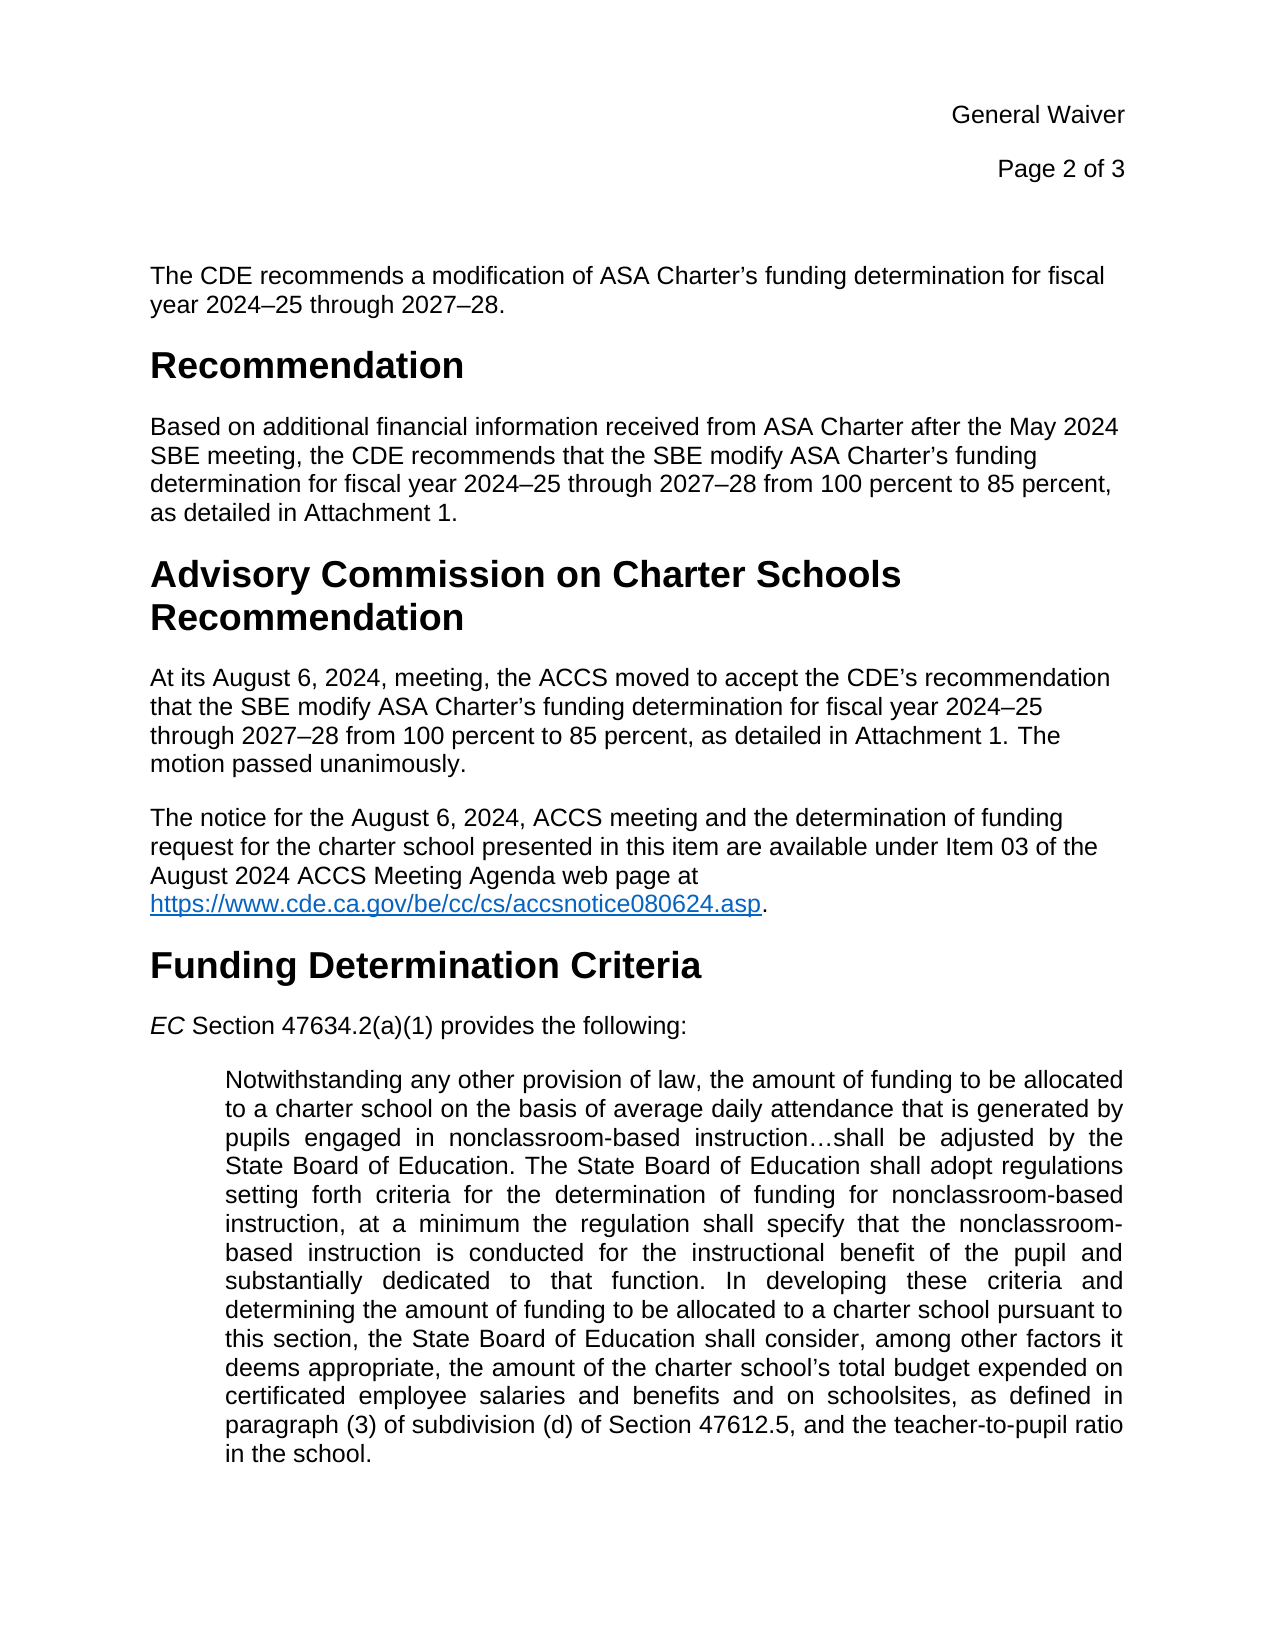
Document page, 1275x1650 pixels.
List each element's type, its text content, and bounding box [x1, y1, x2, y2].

subtitle Funding Determination Criteria [150, 943, 1125, 986]
text Based on additional financial information received from ASA Charter after the May 2024 SBE meeting, the CDE recommends that the SBE modify ASA Charter’s funding determination for fiscal year 2024–25 through 2027–28 from 100 percent to 85 percent, as detailed in Attachment 1. [150, 412, 1125, 527]
text The notice for the August 6, 2024, ACCS meeting and the determination of funding request for the charter school presented in this item are available under Item 03 of the August 2024 ACCS Meeting Agenda web page at https://www.cde.ca.gov/be/cc/cs/accsnotice080624.asp. [150, 803, 1125, 918]
text The CDE recommends a modification of ASA Charter’s funding determination for fiscal year 2024–25 through 2027–28. [150, 261, 1125, 319]
subtitle Recommendation [150, 344, 1125, 387]
text At its August 6, 2024, meeting, the ACCS moved to accept the CDE’s recommendation that the SBE modify ASA Charter’s funding determination for fiscal year 2024–25 through 2027–28 from 100 percent to 85 percent, as detailed in Attachment 1. The motion passed unanimously. [150, 663, 1125, 778]
text Notwithstanding any other provision of law, the amount of funding to be allocated to a charter school on the basis of average daily attendance that is generated by pupils engaged in nonclassroom-based instruction…shall be adjusted by the State Board of Education. The State Board of Education shall adopt regulations setting forth criteria for the determination of funding for nonclassroom-based instruction, at a minimum the regulation shall specify that the nonclassroom-based instruction is conducted for the instructional benefit of the pupil and substantially dedicated to that function. In developing these criteria and determining the amount of funding to be allocated to a charter school pursuant to this section, the State Board of Education shall consider, among other factors it deems appropriate, the amount of the charter school’s total budget expended on certificated employee salaries and benefits and on schoolsites, as defined in paragraph (3) of subdivision (d) of Section 47612.5, and the teacher-to-pupil ratio in the school. [225, 1065, 1125, 1467]
text EC Section 47634.2(a)(1) provides the following: [150, 1011, 1125, 1040]
subtitle Advisory Commission on Charter Schools Recommendation [150, 552, 1125, 638]
